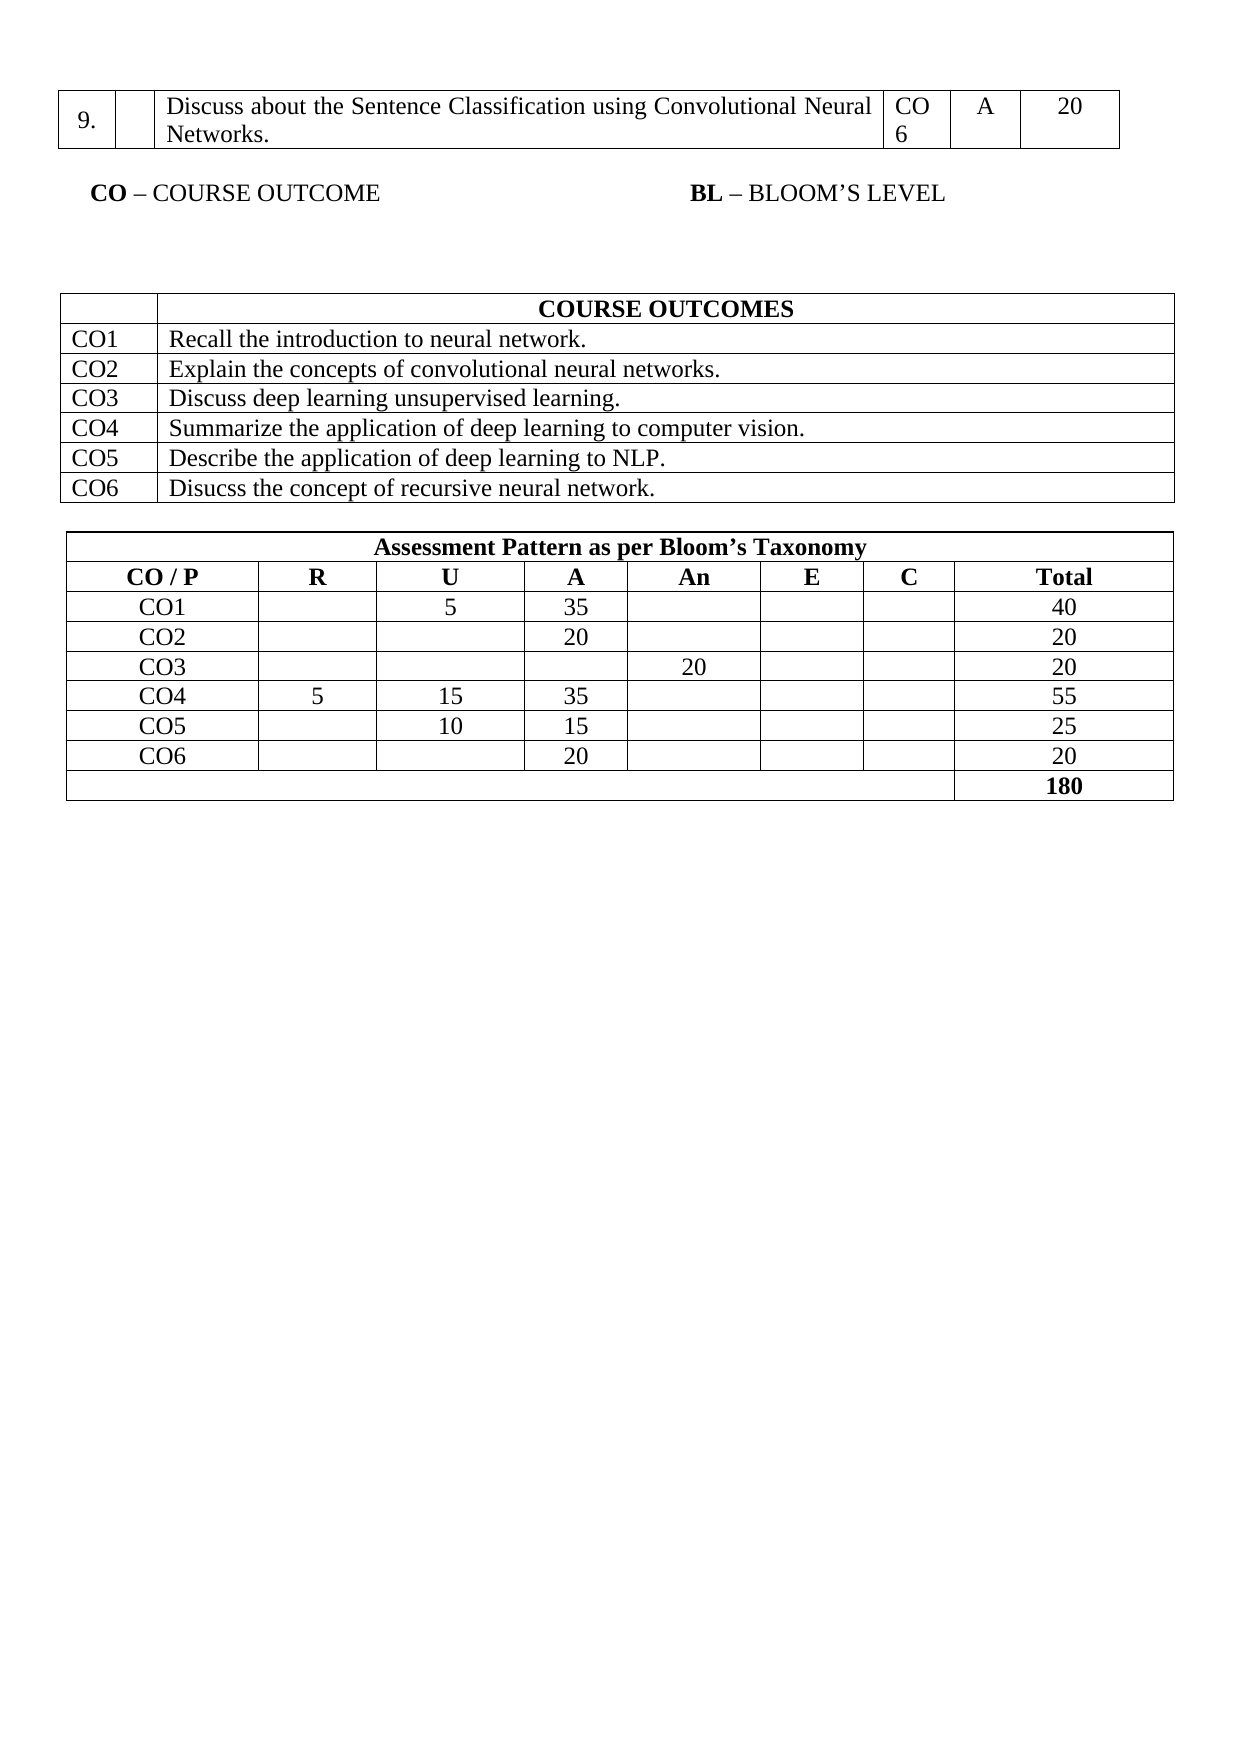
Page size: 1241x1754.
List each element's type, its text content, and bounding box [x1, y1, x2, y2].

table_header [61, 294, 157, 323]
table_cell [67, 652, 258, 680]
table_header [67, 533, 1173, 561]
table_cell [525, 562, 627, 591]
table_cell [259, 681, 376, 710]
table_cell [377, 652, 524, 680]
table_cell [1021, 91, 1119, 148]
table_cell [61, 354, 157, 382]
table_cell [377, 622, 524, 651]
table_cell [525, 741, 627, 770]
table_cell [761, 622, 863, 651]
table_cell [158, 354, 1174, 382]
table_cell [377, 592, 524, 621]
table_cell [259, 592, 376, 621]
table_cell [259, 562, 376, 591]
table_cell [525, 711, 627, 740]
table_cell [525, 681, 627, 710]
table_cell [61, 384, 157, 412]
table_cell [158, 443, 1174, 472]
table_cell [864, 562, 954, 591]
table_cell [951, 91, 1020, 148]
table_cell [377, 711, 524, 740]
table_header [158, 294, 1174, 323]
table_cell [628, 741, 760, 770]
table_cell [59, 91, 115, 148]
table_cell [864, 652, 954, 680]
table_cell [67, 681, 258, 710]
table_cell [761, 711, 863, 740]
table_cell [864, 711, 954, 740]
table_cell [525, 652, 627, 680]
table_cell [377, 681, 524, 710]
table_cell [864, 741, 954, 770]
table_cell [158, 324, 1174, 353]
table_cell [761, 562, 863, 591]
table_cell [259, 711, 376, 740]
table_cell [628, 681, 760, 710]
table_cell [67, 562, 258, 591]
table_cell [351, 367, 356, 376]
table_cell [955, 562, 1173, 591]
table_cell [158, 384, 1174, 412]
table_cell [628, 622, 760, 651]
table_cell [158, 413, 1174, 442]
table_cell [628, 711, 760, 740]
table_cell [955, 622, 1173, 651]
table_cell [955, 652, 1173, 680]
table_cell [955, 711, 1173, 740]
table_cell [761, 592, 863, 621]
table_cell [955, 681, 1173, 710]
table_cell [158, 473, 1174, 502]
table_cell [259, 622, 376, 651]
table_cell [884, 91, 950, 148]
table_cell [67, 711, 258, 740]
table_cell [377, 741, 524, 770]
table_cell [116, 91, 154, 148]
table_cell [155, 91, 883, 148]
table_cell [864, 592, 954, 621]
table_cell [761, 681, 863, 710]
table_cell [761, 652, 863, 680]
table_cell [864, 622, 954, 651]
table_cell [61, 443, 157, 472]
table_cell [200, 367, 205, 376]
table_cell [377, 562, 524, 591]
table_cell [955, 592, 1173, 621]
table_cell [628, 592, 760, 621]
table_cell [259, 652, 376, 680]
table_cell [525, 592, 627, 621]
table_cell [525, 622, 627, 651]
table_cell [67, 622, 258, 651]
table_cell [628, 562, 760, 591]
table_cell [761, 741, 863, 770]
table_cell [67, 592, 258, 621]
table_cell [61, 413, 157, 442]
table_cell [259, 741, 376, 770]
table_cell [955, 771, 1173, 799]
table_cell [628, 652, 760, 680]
text CO – COURSE OUTCOME BL – BLOOM’S LEVEL [90, 178, 1150, 207]
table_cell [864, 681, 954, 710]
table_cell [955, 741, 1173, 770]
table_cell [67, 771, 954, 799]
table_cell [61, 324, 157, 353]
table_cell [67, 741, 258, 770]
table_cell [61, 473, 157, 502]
